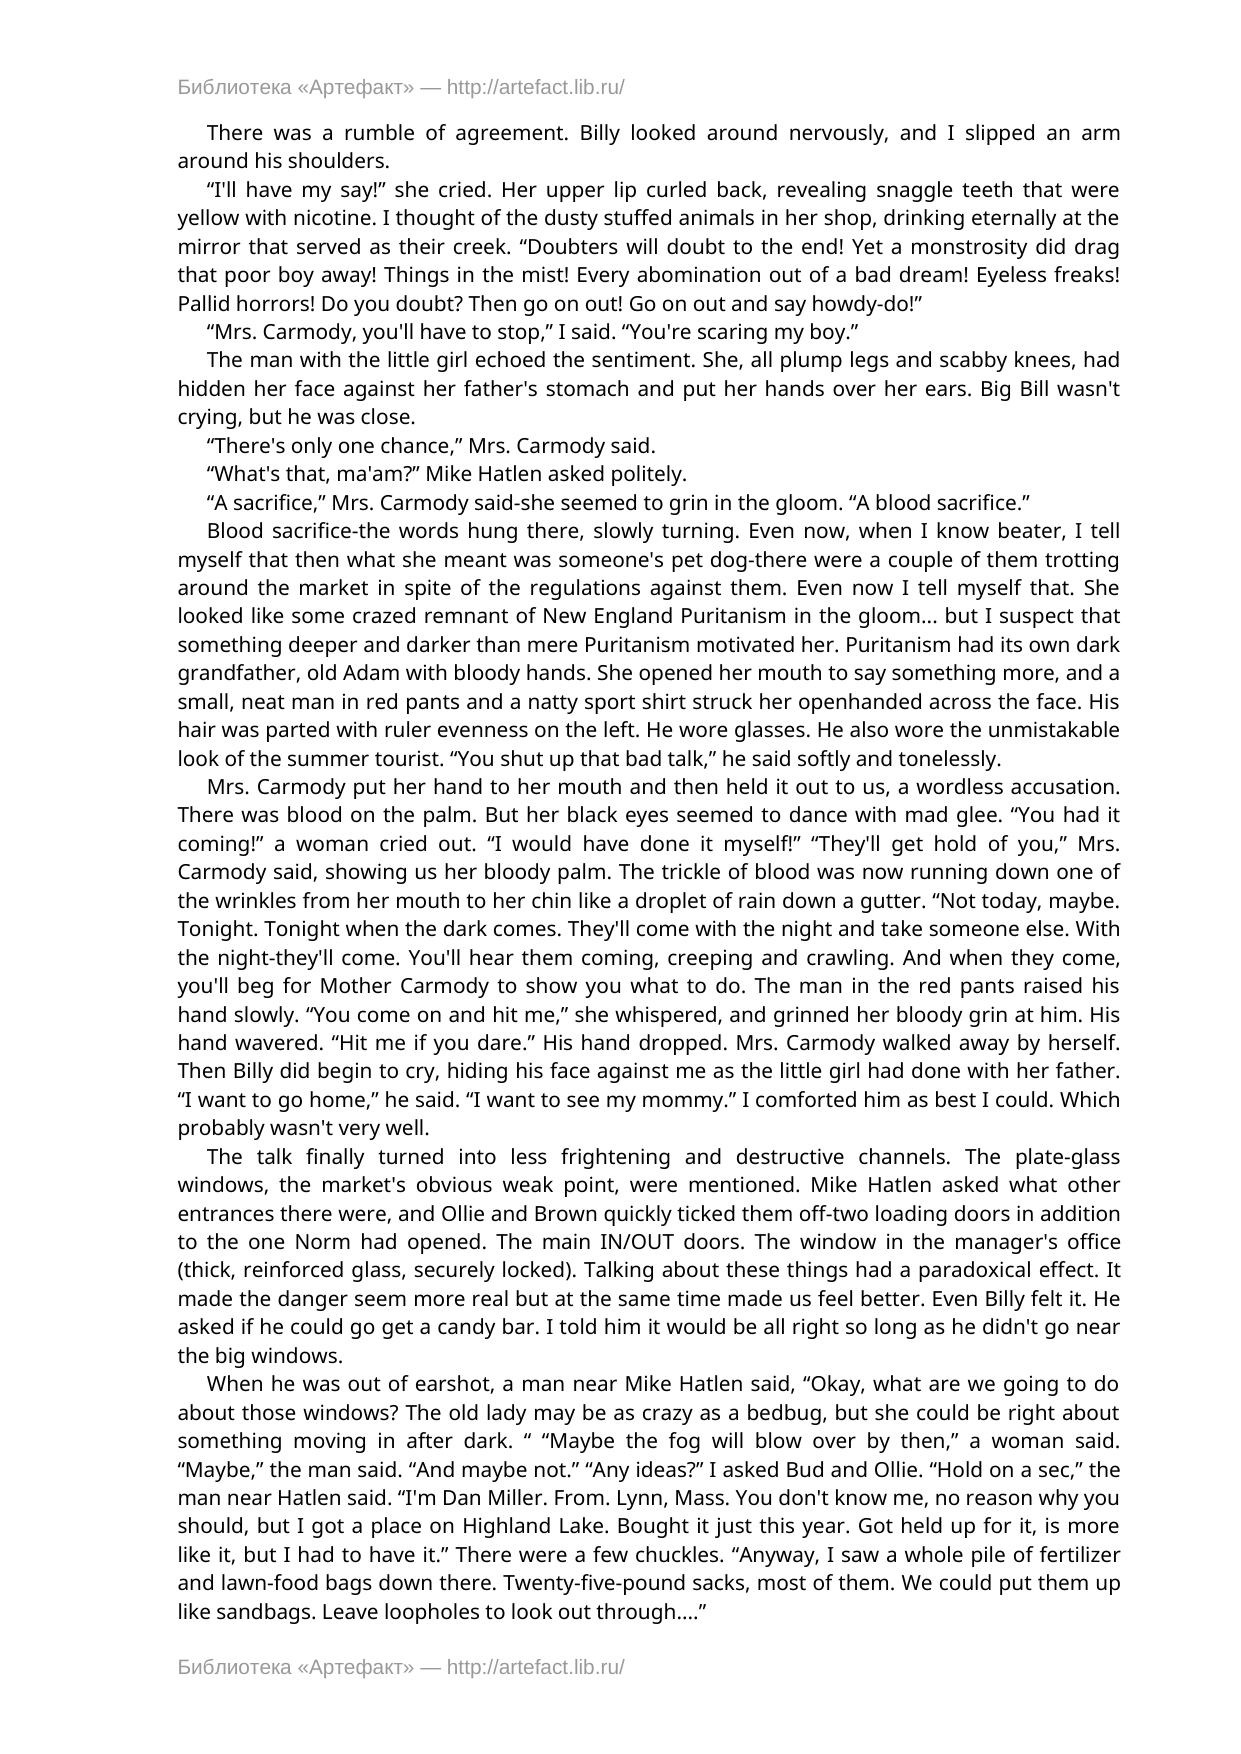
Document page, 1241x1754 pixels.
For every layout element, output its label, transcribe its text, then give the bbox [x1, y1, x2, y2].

text “Mrs. Carmody, you'll have to stop,” I said. “You're scaring my boy.” [177, 317, 1122, 346]
text “I'll have my say!” she cried. Her upper lip curled back, revealing snaggle teeth that were yellow with nicotine. I thought of the dusty stuffed animals in her shop, drinking eternally at the mirror that served as their creek. “Doubters will doubt to the end! Yet a monstrosity did drag that poor boy away! Things in the mist! Every abomination out of a bad dream! Eyeless freaks! Pallid horrors! Do you doubt? Then go on out! Go on out and say howdy-do!” [177, 175, 1122, 317]
text “A sacrifice,” Mrs. Carmody said-she seemed to grin in the gloom. “A blood sacrifice.” [177, 488, 1122, 516]
text “What's that, ma'am?” Mike Hatlen asked politely. [177, 459, 1122, 488]
text The man with the little girl echoed the sentiment. She, all plump legs and scabby knees, had hidden her face against her father's stomach and put her hands over her ears. Big Bill wasn't crying, but he was close. [177, 346, 1122, 431]
text When he was out of earshot, a man near Mike Hatlen said, “Okay, what are we going to do about those windows? The old lady may be as crazy as a bedbug, but she could be right about something moving in after dark. “ “Maybe the fog will blow over by then,” a woman said. “Maybe,” the man said. “And maybe not.” “Any ideas?” I asked Bud and Ollie. “Hold on a sec,” the man near Hatlen said. “I'm Dan Miller. From. Lynn, Mass. You don't know me, no reason why you should, but I got a place on Highland Lake. Bought it just this year. Got held up for it, is more like it, but I had to have it.” There were a few chuckles. “Anyway, I saw a whole pile of fertilizer and lawn-food bags down there. Twenty-five-pound sacks, most of them. We could put them up like sandbags. Leave loopholes to look out through....” [177, 1369, 1122, 1625]
text Mrs. Carmody put her hand to her mouth and then held it out to us, a wordless accusation. There was blood on the palm. But her black eyes seemed to dance with mad glee. “You had it coming!” a woman cried out. “I would have done it myself!” “They'll get hold of you,” Mrs. Carmody said, showing us her bloody palm. The trickle of blood was now running down one of the wrinkles from her mouth to her chin like a droplet of rain down a gutter. “Not today, maybe. Tonight. Tonight when the dark comes. They'll come with the night and take someone else. With the night-they'll come. You'll hear them coming, creeping and crawling. And when they come, you'll beg for Mother Carmody to show you what to do. The man in the red pants raised his hand slowly. “You come on and hit me,” she whispered, and grinned her bloody grin at him. His hand wavered. “Hit me if you dare.” His hand dropped. Mrs. Carmody walked away by herself. Then Billy did begin to cry, hiding his face against me as the little girl had done with her father. “I want to go home,” he said. “I want to see my mommy.” I comforted him as best I could. Which probably wasn't very well. [177, 772, 1122, 1142]
text Blood sacrifice-the words hung there, slowly turning. Even now, when I know beater, I tell myself that then what she meant was someone's pet dog-there were a couple of them trotting around the market in spite of the regulations against them. Even now I tell myself that. She looked like some crazed remnant of New England Puritanism in the gloom... but I suspect that something deeper and darker than mere Puritanism motivated her. Puritanism had its own dark grandfather, old Adam with bloody hands. She opened her mouth to say something more, and a small, neat man in red pants and a natty sport shirt struck her openhanded across the face. His hair was parted with ruler evenness on the left. He wore glasses. He also wore the unmistakable look of the summer tourist. “You shut up that bad talk,” he said softly and tonelessly. [177, 516, 1122, 772]
text “There's only one chance,” Mrs. Carmody said. [177, 431, 1122, 459]
text There was a rumble of agreement. Billy looked around nervously, and I slipped an arm around his shoulders. [177, 118, 1122, 175]
text The talk finally turned into less frightening and destructive channels. The plate-glass windows, the market's obvious weak point, were mentioned. Mike Hatlen asked what other entrances there were, and Ollie and Brown quickly ticked them off-two loading doors in addition to the one Norm had opened. The main IN/OUT doors. The window in the manager's office (thick, reinforced glass, securely locked). Talking about these things had a paradoxical effect. It made the danger seem more real but at the same time made us feel better. Even Billy felt it. He asked if he could go get a candy bar. I told him it would be all right so long as he didn't go near the big windows. [177, 1142, 1122, 1369]
